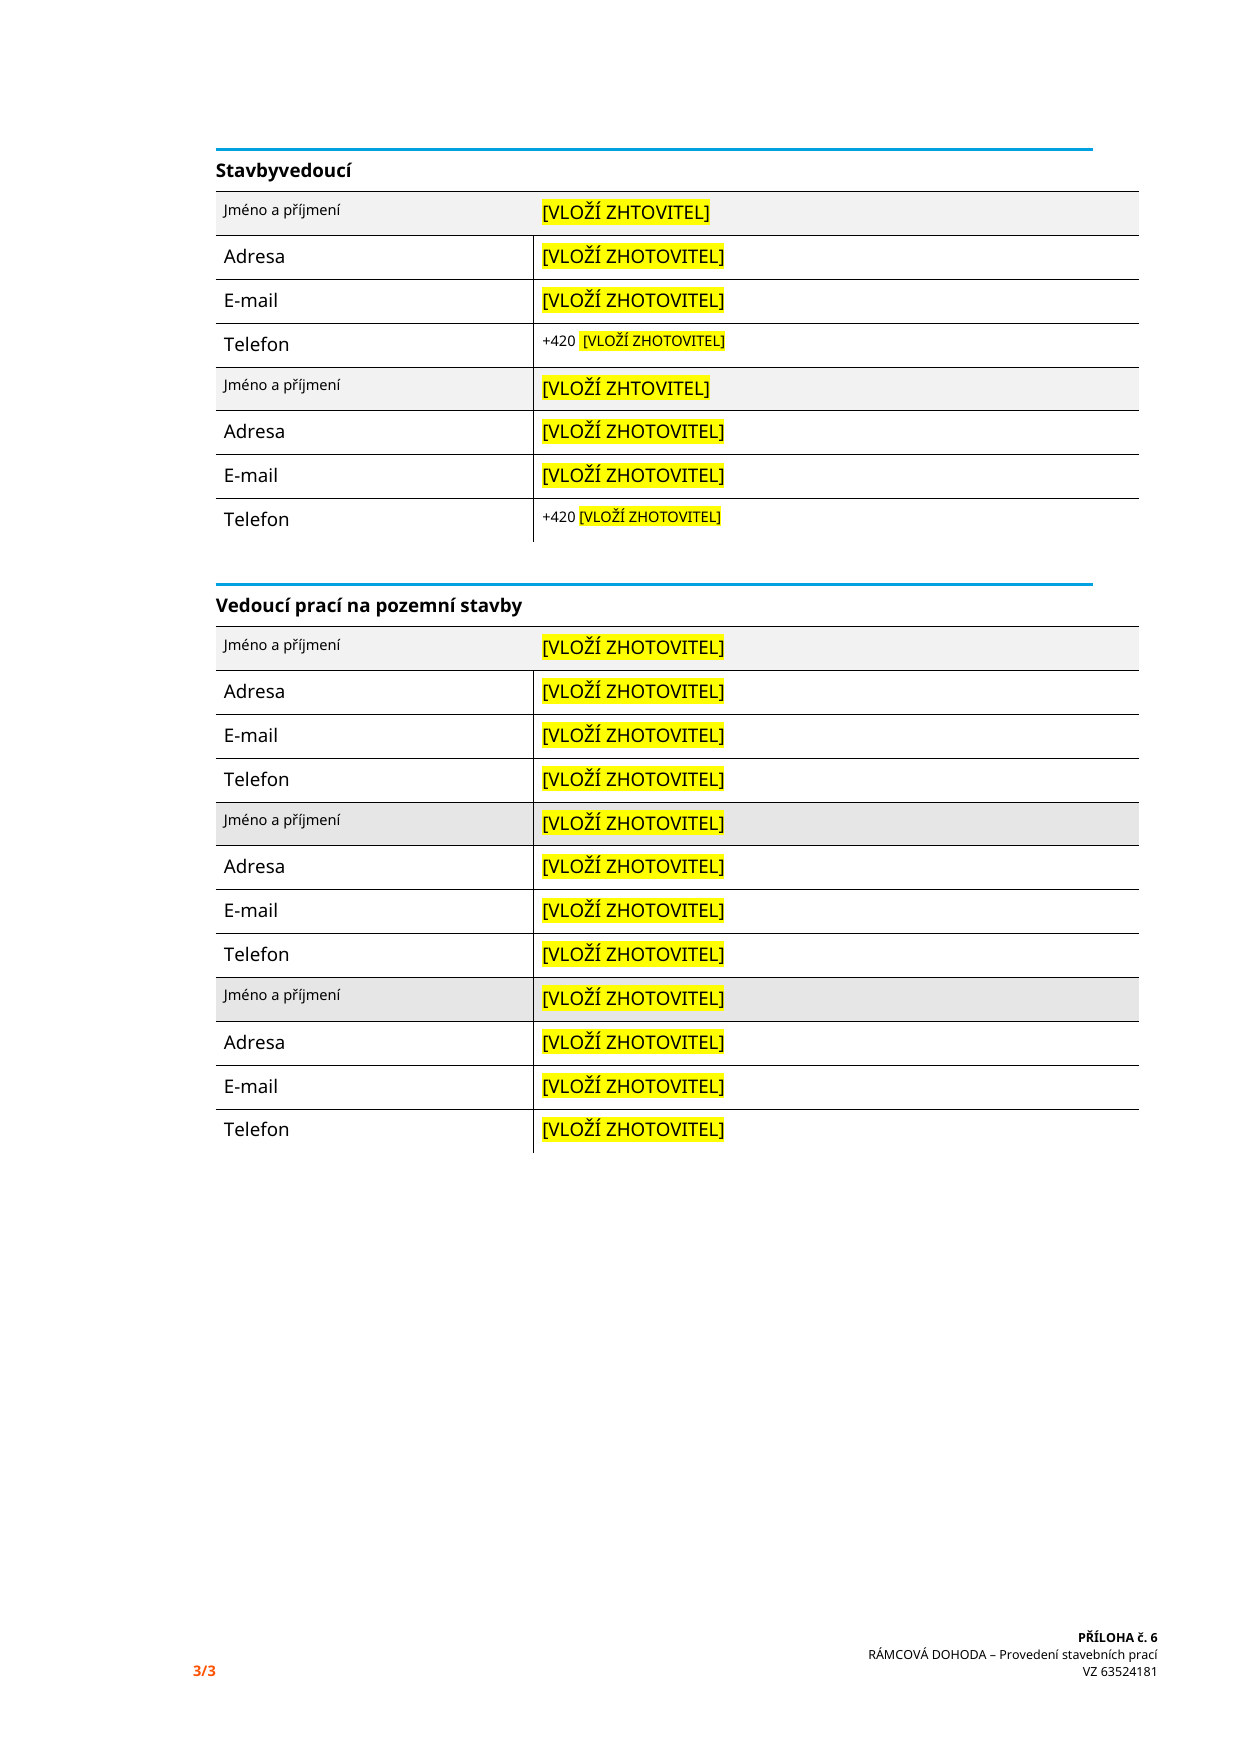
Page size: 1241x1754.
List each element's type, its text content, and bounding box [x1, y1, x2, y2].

table_cell Adresa [216, 846, 533, 889]
table_header Jméno a příjmení [216, 627, 534, 670]
table_cell Telefon [216, 1110, 533, 1152]
table_cell [VLOŽÍ ZHOTOVITEL] [534, 236, 1139, 279]
table_cell E-mail [216, 455, 533, 498]
table_cell Adresa [216, 1022, 533, 1065]
table_header Jméno a příjmení [216, 192, 534, 235]
table_cell E-mail [216, 280, 533, 323]
table_cell [VLOŽÍ ZHOTOVITEL] [534, 846, 1139, 889]
table_cell [VLOŽÍ ZHOTOVITEL] [534, 280, 1139, 323]
table_cell [VLOŽÍ ZHOTOVITEL] [534, 1110, 1139, 1152]
table_cell Jméno a příjmení [216, 803, 533, 845]
table_cell [VLOŽÍ ZHOTOVITEL] [534, 671, 1139, 714]
table_cell [VLOŽÍ ZHOTOVITEL] [534, 1066, 1139, 1108]
table_cell Adresa [216, 236, 533, 279]
table_cell [VLOŽÍ ZHOTOVITEL] [534, 803, 1139, 845]
table_cell [VLOŽÍ ZHOTOVITEL] [534, 411, 1139, 454]
table_cell [VLOŽÍ ZHOTOVITEL] [534, 715, 1139, 758]
table_cell +420 [VLOŽÍ ZHOTOVITEL] [534, 499, 1139, 542]
table_cell Adresa [216, 671, 533, 714]
table_cell Telefon [216, 759, 533, 802]
table_cell Adresa [216, 411, 533, 454]
table_cell [VLOŽÍ ZHOTOVITEL] [534, 1022, 1139, 1065]
table_cell Telefon [216, 499, 533, 542]
table_cell Jméno a příjmení [216, 368, 533, 410]
table_cell [VLOŽÍ ZHOTOVITEL] [534, 890, 1139, 933]
table_cell E-mail [216, 890, 533, 933]
table_cell E-mail [216, 1066, 533, 1108]
table_cell Telefon [216, 324, 533, 367]
table_header [VLOŽÍ ZHOTOVITEL] [534, 627, 1139, 670]
table_cell E-mail [216, 715, 533, 758]
table_cell [VLOŽÍ ZHOTOVITEL] [534, 759, 1139, 802]
table_cell Telefon [216, 934, 533, 977]
table_cell [VLOŽÍ ZHTOVITEL] [534, 368, 1139, 410]
text Vedoucí prací na pozemní stavby [216, 586, 1093, 617]
table_header [VLOŽÍ ZHTOVITEL] [534, 192, 1139, 235]
table_cell [VLOŽÍ ZHOTOVITEL] [534, 934, 1139, 977]
table_cell [VLOŽÍ ZHOTOVITEL] [534, 978, 1139, 1021]
table_cell [VLOŽÍ ZHOTOVITEL] [534, 455, 1139, 498]
table_cell Jméno a příjmení [216, 978, 533, 1021]
text Stavbyvedoucí [216, 151, 1093, 182]
table_cell +420 [VLOŽÍ ZHOTOVITEL] [534, 324, 1139, 367]
